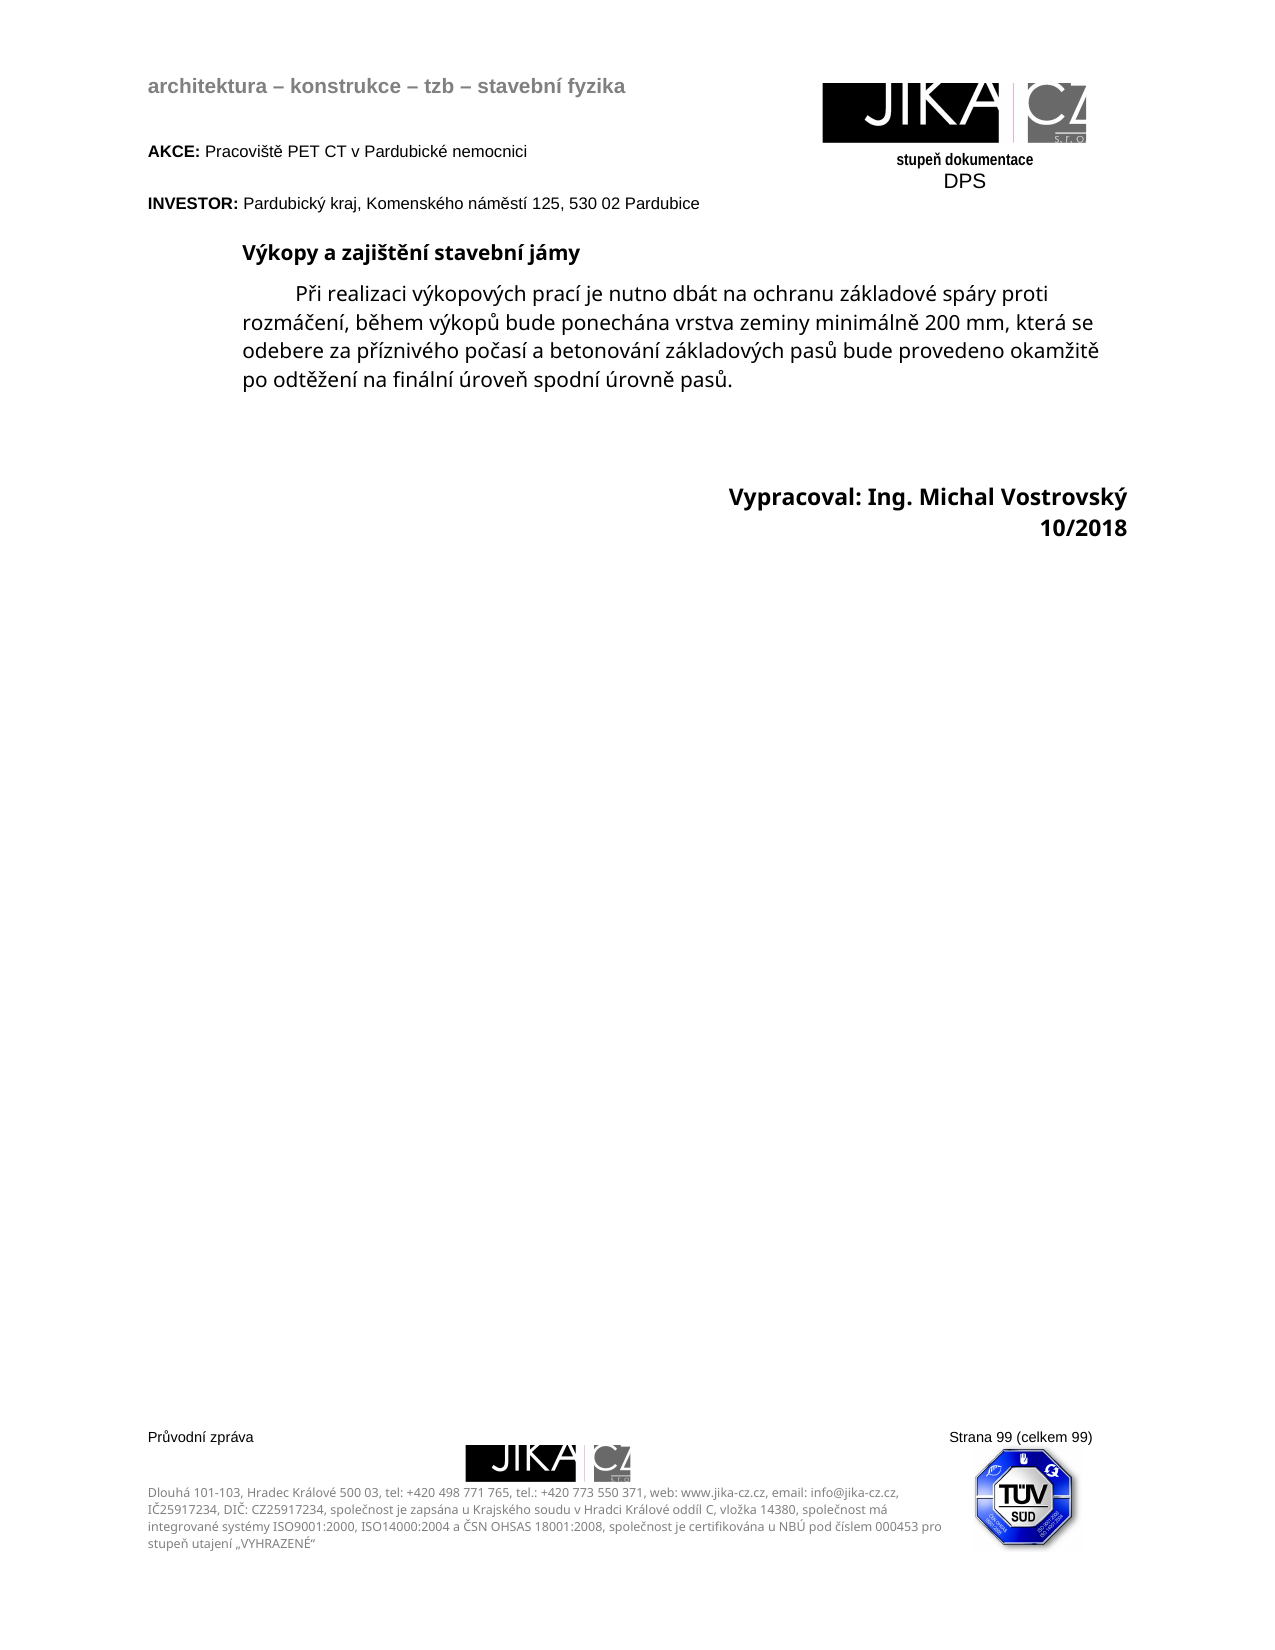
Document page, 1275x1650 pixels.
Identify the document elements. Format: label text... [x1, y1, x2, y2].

picture [972, 1445, 1083, 1552]
text Při realizaci výkopových prací je nutno dbát na ochranu základové spáry proti rozmáčení, během výkopů bude ponechána vrstva zeminy minimálně , která se odebere za příznivého počasí a betonování základových pasů bude provedeno okamžitě po odtěžení na finální úroveň spodní úrovně pasů. [242, 279, 1127, 393]
picture [822, 83, 1087, 143]
picture [465, 1445, 631, 1482]
subtitle Výkopy a zajištění stavební jámy [148, 238, 1127, 267]
text Vypracoval: Ing. Michal Vostrovský [148, 481, 1127, 512]
text 10/2018 [148, 512, 1127, 543]
